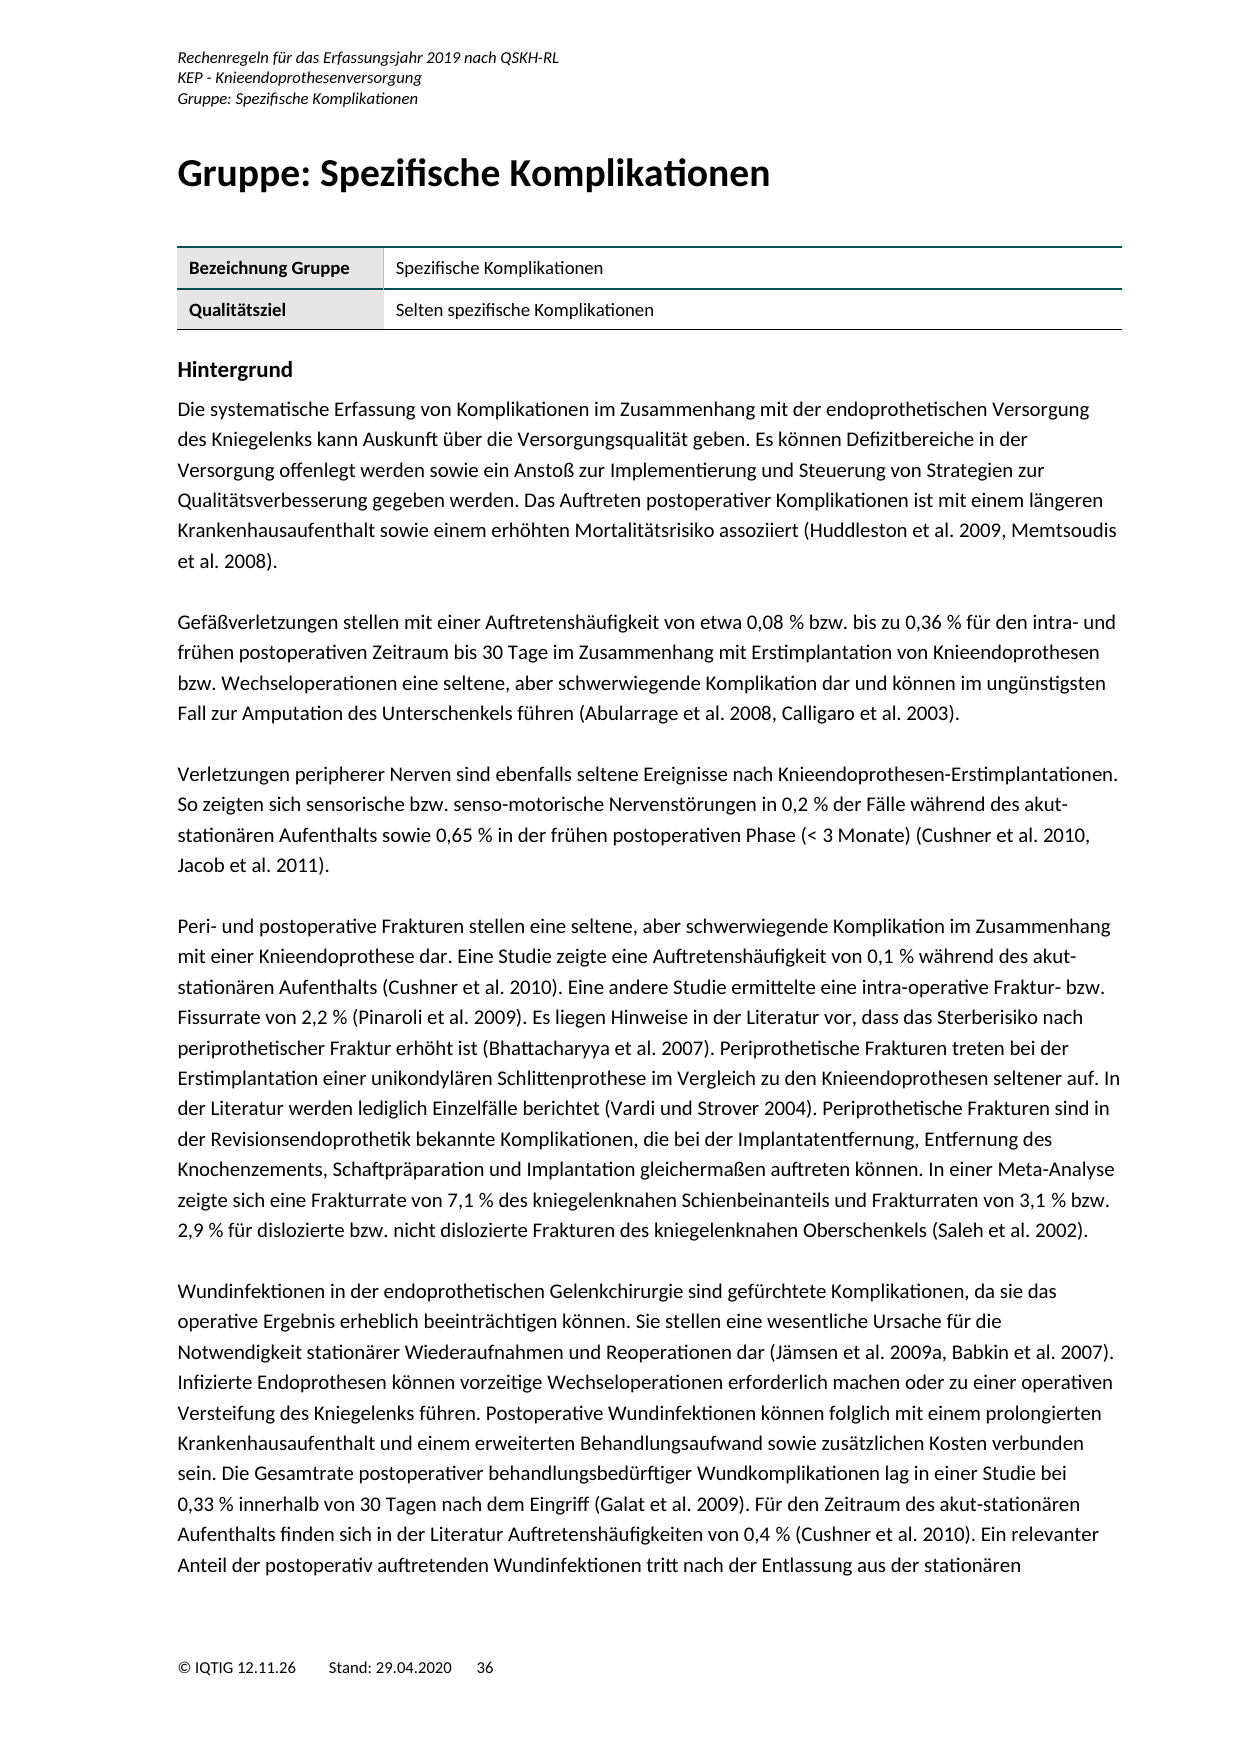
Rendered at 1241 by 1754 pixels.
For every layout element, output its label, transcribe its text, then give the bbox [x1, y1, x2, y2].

table_cell Selten spezifische Komplikationen [384, 290, 1122, 329]
table_cell Qualitätsziel [177, 290, 384, 329]
table_header Bezeichnung Gruppe [177, 248, 383, 288]
table_header Spezifische Komplikationen [384, 248, 1122, 288]
text Hintergrund [177, 355, 1122, 383]
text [177, 396, 1122, 1577]
text Gruppe: Spezifische Komplikationen [177, 148, 1122, 196]
